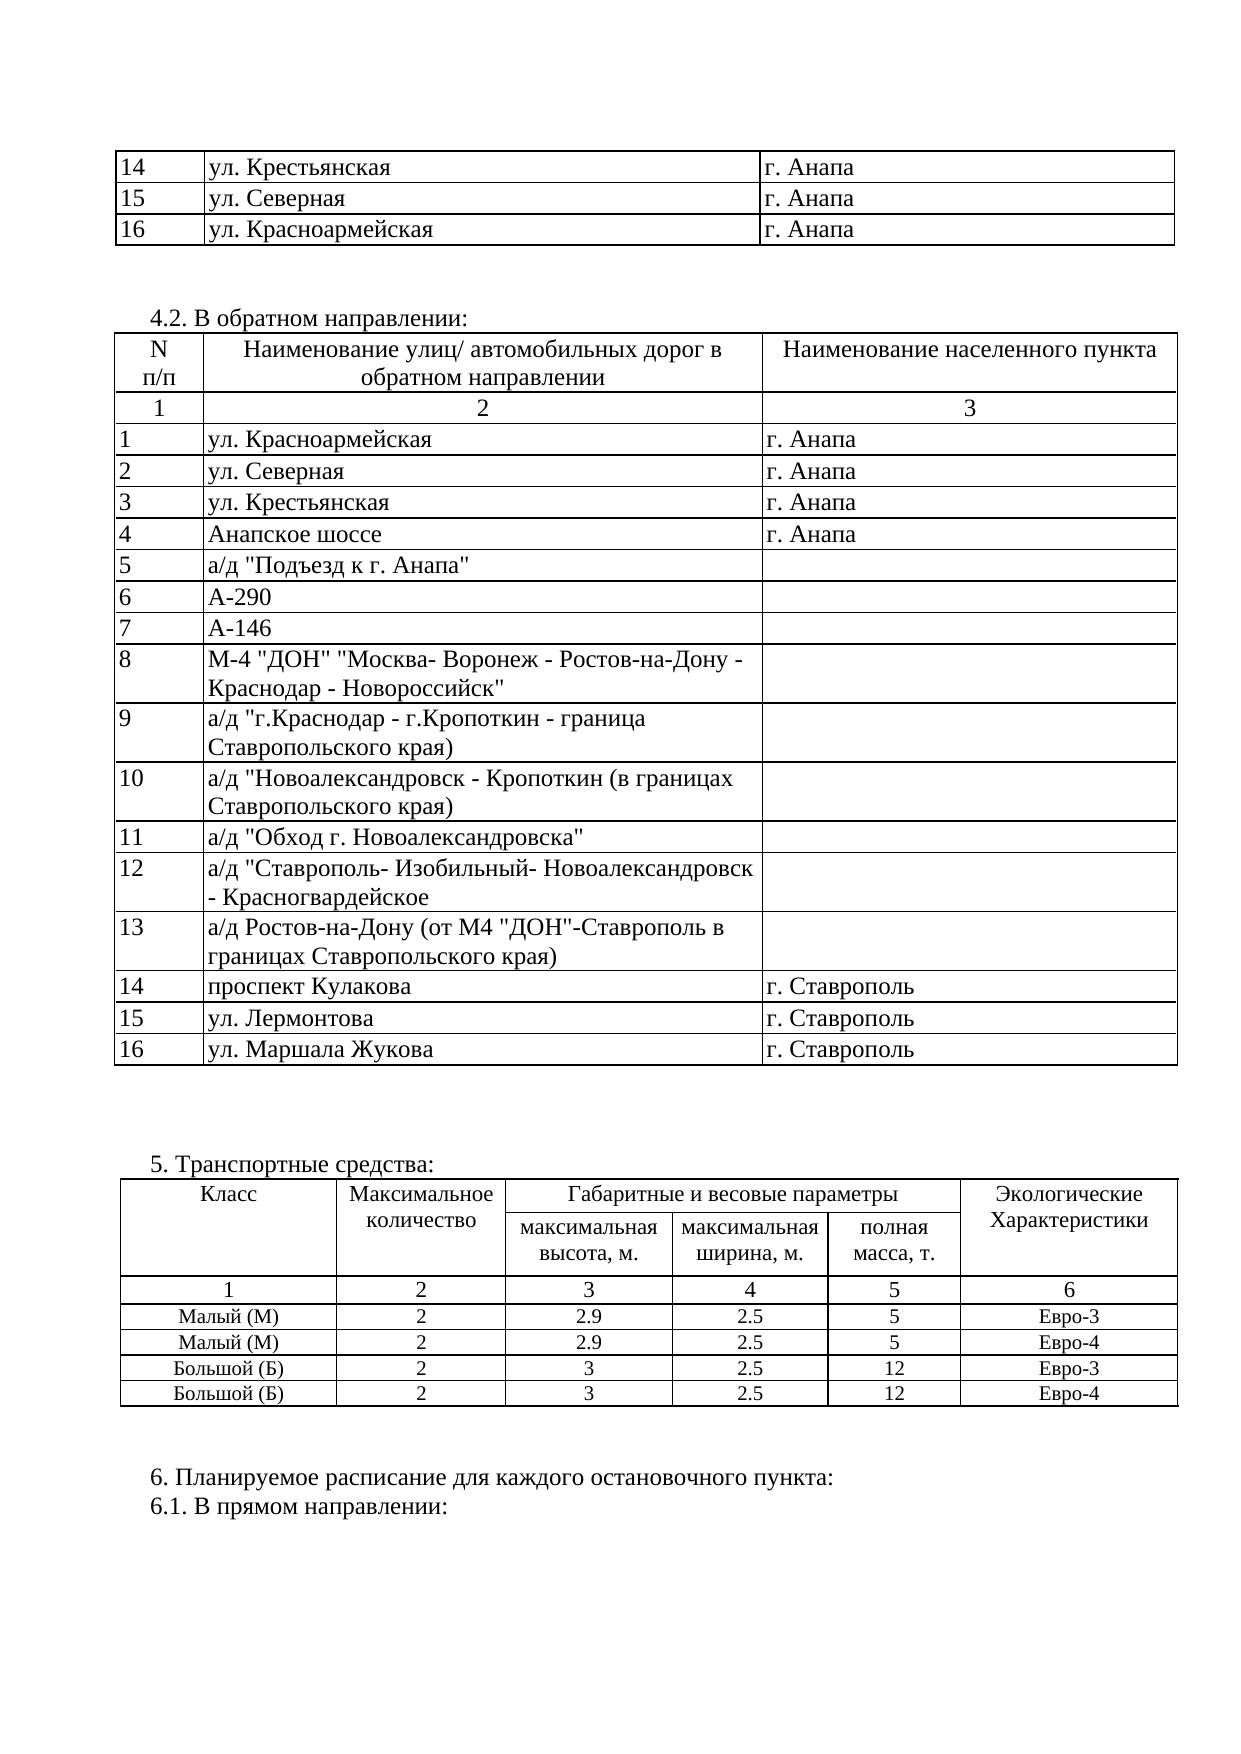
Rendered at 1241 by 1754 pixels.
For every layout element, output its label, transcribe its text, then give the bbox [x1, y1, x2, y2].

text 4.2. В обратном направлении: [150, 303, 1090, 332]
table_cell 5 [115, 550, 203, 580]
table_cell г. Ставрополь [763, 1033, 1177, 1064]
table_cell А-146 [204, 613, 762, 643]
table_cell 10 [115, 762, 203, 820]
table_cell 7 [115, 613, 203, 643]
table_cell 2.5 [673, 1330, 827, 1354]
table_cell 3 [506, 1277, 672, 1303]
table_cell 14 [115, 971, 203, 1001]
table_cell ул. Крестьянская [204, 487, 762, 517]
table_cell Большой (Б) [121, 1356, 336, 1380]
table_cell 6 [961, 1277, 1177, 1303]
table_cell ул. Крестьянская [205, 152, 759, 181]
table_cell 2 [337, 1356, 505, 1380]
table_header Наименование населенного пункта [763, 334, 1177, 391]
table_cell Евро-4 [961, 1330, 1177, 1354]
table_cell 1 [115, 392, 203, 423]
text 6.1. В прямом направлении: [150, 1491, 1090, 1519]
table_cell ул. Северная [205, 183, 759, 213]
table_cell Евро-3 [961, 1356, 1177, 1380]
table_cell 8 [115, 644, 203, 702]
table_cell 2 [337, 1381, 505, 1405]
table_cell 2.9 [506, 1330, 672, 1354]
table_cell а/д "Обход г. Новоалександровска" [204, 822, 762, 852]
table_cell а/д "Ставрополь- Изобильный- Новоалександровск - Красногвардейское [204, 853, 762, 911]
table_cell М-4 "ДОН" "Москва- Воронеж - Ростов-на-Дону - Краснодар - Новороссийск" [204, 645, 762, 702]
table_cell г. Анапа [763, 454, 1177, 486]
table_header Габаритные и весовые параметры [506, 1180, 960, 1212]
table_header Максимальное количество [337, 1180, 505, 1275]
table_cell 14 [117, 152, 204, 181]
table_cell [763, 549, 1177, 580]
table_cell г. Анапа [761, 183, 1174, 213]
table_cell [763, 820, 1177, 852]
table_cell максимальная ширина, м. [673, 1213, 827, 1275]
table_cell 15 [117, 183, 204, 213]
table_cell ул. Маршала Жукова [204, 1034, 762, 1064]
table_cell [763, 911, 1177, 970]
table_cell 12 [829, 1381, 960, 1405]
table_cell г. Анапа [763, 423, 1177, 454]
table_cell 9 [115, 703, 203, 761]
table_cell Евро-3 [961, 1305, 1177, 1328]
table_cell 4 [115, 518, 203, 548]
text 6. Планируемое расписание для каждого остановочного пункта: [150, 1462, 1090, 1491]
table_cell Анапское шоссе [204, 519, 762, 548]
table_cell [763, 852, 1177, 911]
table_cell 6 [115, 581, 203, 611]
table_cell 12 [829, 1356, 960, 1380]
table_cell 15 [115, 1002, 203, 1033]
table_cell а/д Ростов-на-Дону (от М4 "ДОН"-Ставрополь в границах Ставропольского края) [204, 912, 762, 970]
table_cell 4 [673, 1277, 827, 1303]
table_cell ул. Лермонтова [204, 1003, 762, 1033]
table_header Экологические Характеристики [961, 1180, 1177, 1275]
table_cell максимальная высота, м. [506, 1213, 672, 1275]
table_cell г. Ставрополь [763, 970, 1177, 1001]
table_cell 3 [506, 1381, 672, 1405]
table_cell г. Анапа [761, 152, 1174, 181]
text 5. Транспортные средства: [150, 1149, 1090, 1178]
table_cell ул. Красноармейская [205, 215, 759, 244]
table_cell проспект Кулакова [204, 971, 762, 1001]
table_cell 3 [115, 487, 203, 517]
table_cell [763, 643, 1177, 702]
table_cell а/д "г.Краснодар - г.Кропоткин - граница Ставропольского края) [204, 704, 762, 761]
table_cell 2.5 [673, 1305, 827, 1328]
table_cell 11 [115, 821, 203, 852]
table_cell а/д "Подъезд к г. Анапа" [204, 550, 762, 580]
table_cell 3 [506, 1356, 672, 1380]
table_cell [763, 611, 1177, 643]
table_header Наименование улиц/ автомобильных дорог в обратном направлении [204, 334, 762, 391]
table_cell 2.5 [673, 1381, 827, 1405]
table_cell 1 [115, 424, 203, 454]
table_cell 2.9 [506, 1305, 672, 1328]
table_cell г. Анапа [761, 215, 1174, 244]
table_cell 16 [117, 215, 204, 244]
table_cell ул. Красноармейская [204, 424, 762, 454]
table_cell г. Анапа [763, 486, 1177, 517]
table_cell 2 [115, 455, 203, 486]
table_cell 2 [204, 393, 762, 423]
table_cell 16 [115, 1034, 203, 1064]
table_cell 12 [115, 853, 203, 911]
table_header Класс [121, 1180, 336, 1275]
table_header N п/п [115, 334, 203, 391]
table_cell 5 [829, 1305, 960, 1328]
table_cell [763, 702, 1177, 761]
table_cell полная масса, т. [829, 1213, 960, 1275]
table_cell 13 [115, 912, 203, 970]
table_cell А-290 [204, 582, 762, 611]
table_cell Евро-4 [961, 1381, 1177, 1405]
table_cell ул. Северная [204, 456, 762, 486]
table_cell г. Анапа [763, 517, 1177, 548]
table_cell 5 [829, 1330, 960, 1354]
table_cell г. Ставрополь [763, 1001, 1177, 1033]
table_cell 5 [829, 1277, 960, 1303]
table_cell 3 [763, 391, 1177, 423]
table_cell Малый (М) [121, 1305, 336, 1328]
table_cell 2 [337, 1277, 505, 1303]
table_cell 2 [337, 1330, 505, 1354]
table_cell 2 [337, 1305, 505, 1328]
table_cell [763, 580, 1177, 611]
table_cell Большой (Б) [121, 1381, 336, 1405]
table_cell а/д "Новоалександровск - Кропоткин (в границах Ставропольского края) [204, 763, 762, 820]
table_cell 1 [121, 1277, 336, 1303]
table_cell 2.5 [673, 1356, 827, 1380]
table_cell [763, 761, 1177, 820]
table_cell Малый (М) [121, 1330, 336, 1354]
